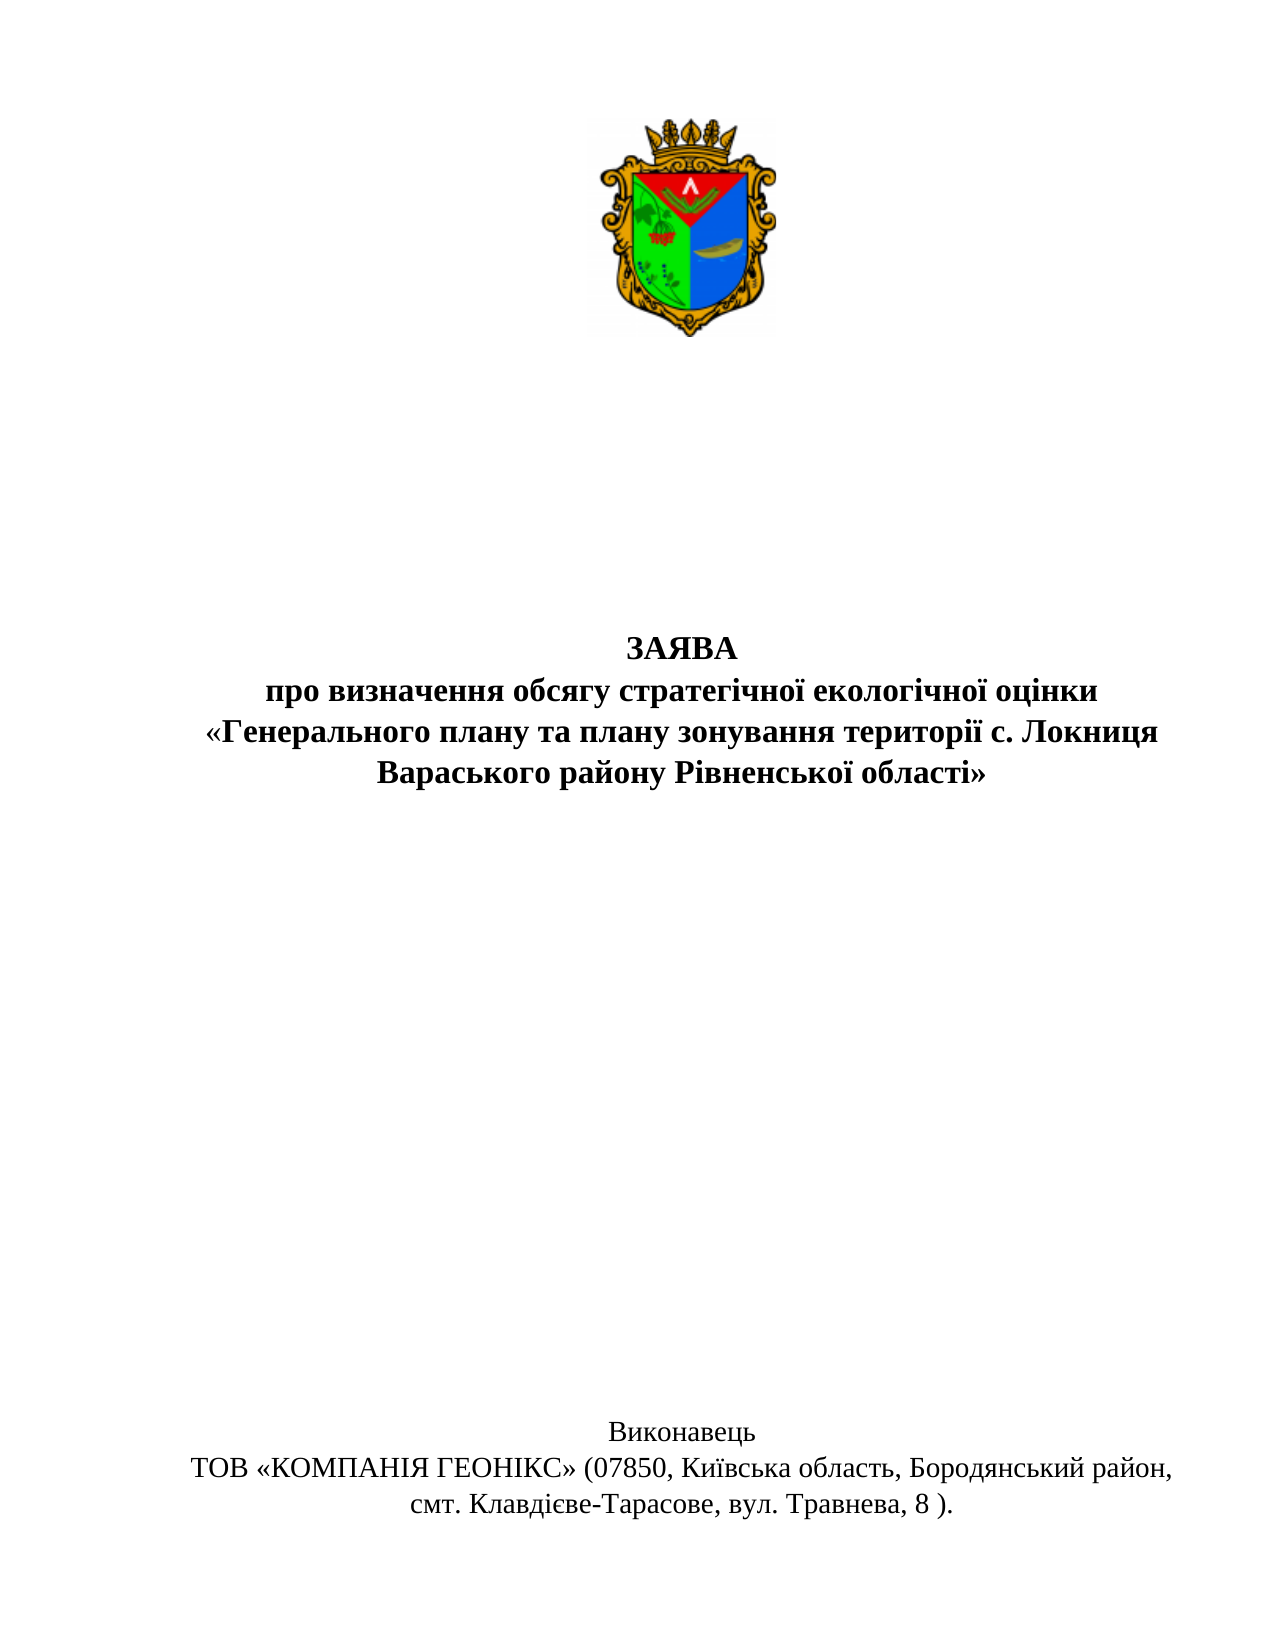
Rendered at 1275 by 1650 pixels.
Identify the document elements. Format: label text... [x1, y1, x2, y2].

text Виконавець [177, 1414, 1186, 1448]
text про визначення обсягу стратегічної екологічної оцінки [177, 670, 1186, 708]
text «Генерального плану та плану зонування території с. Локниця Вараського району Рівненської області» [177, 711, 1186, 791]
text ТОВ «КОМПАНІЯ ГЕОНІКС» (07850, Київська область, Бородянський район, смт. Клавдієве-Тарасове, вул. Травнева, 8 ). [177, 1450, 1186, 1520]
text ЗАЯВА [177, 628, 1186, 667]
picture [587, 118, 777, 337]
